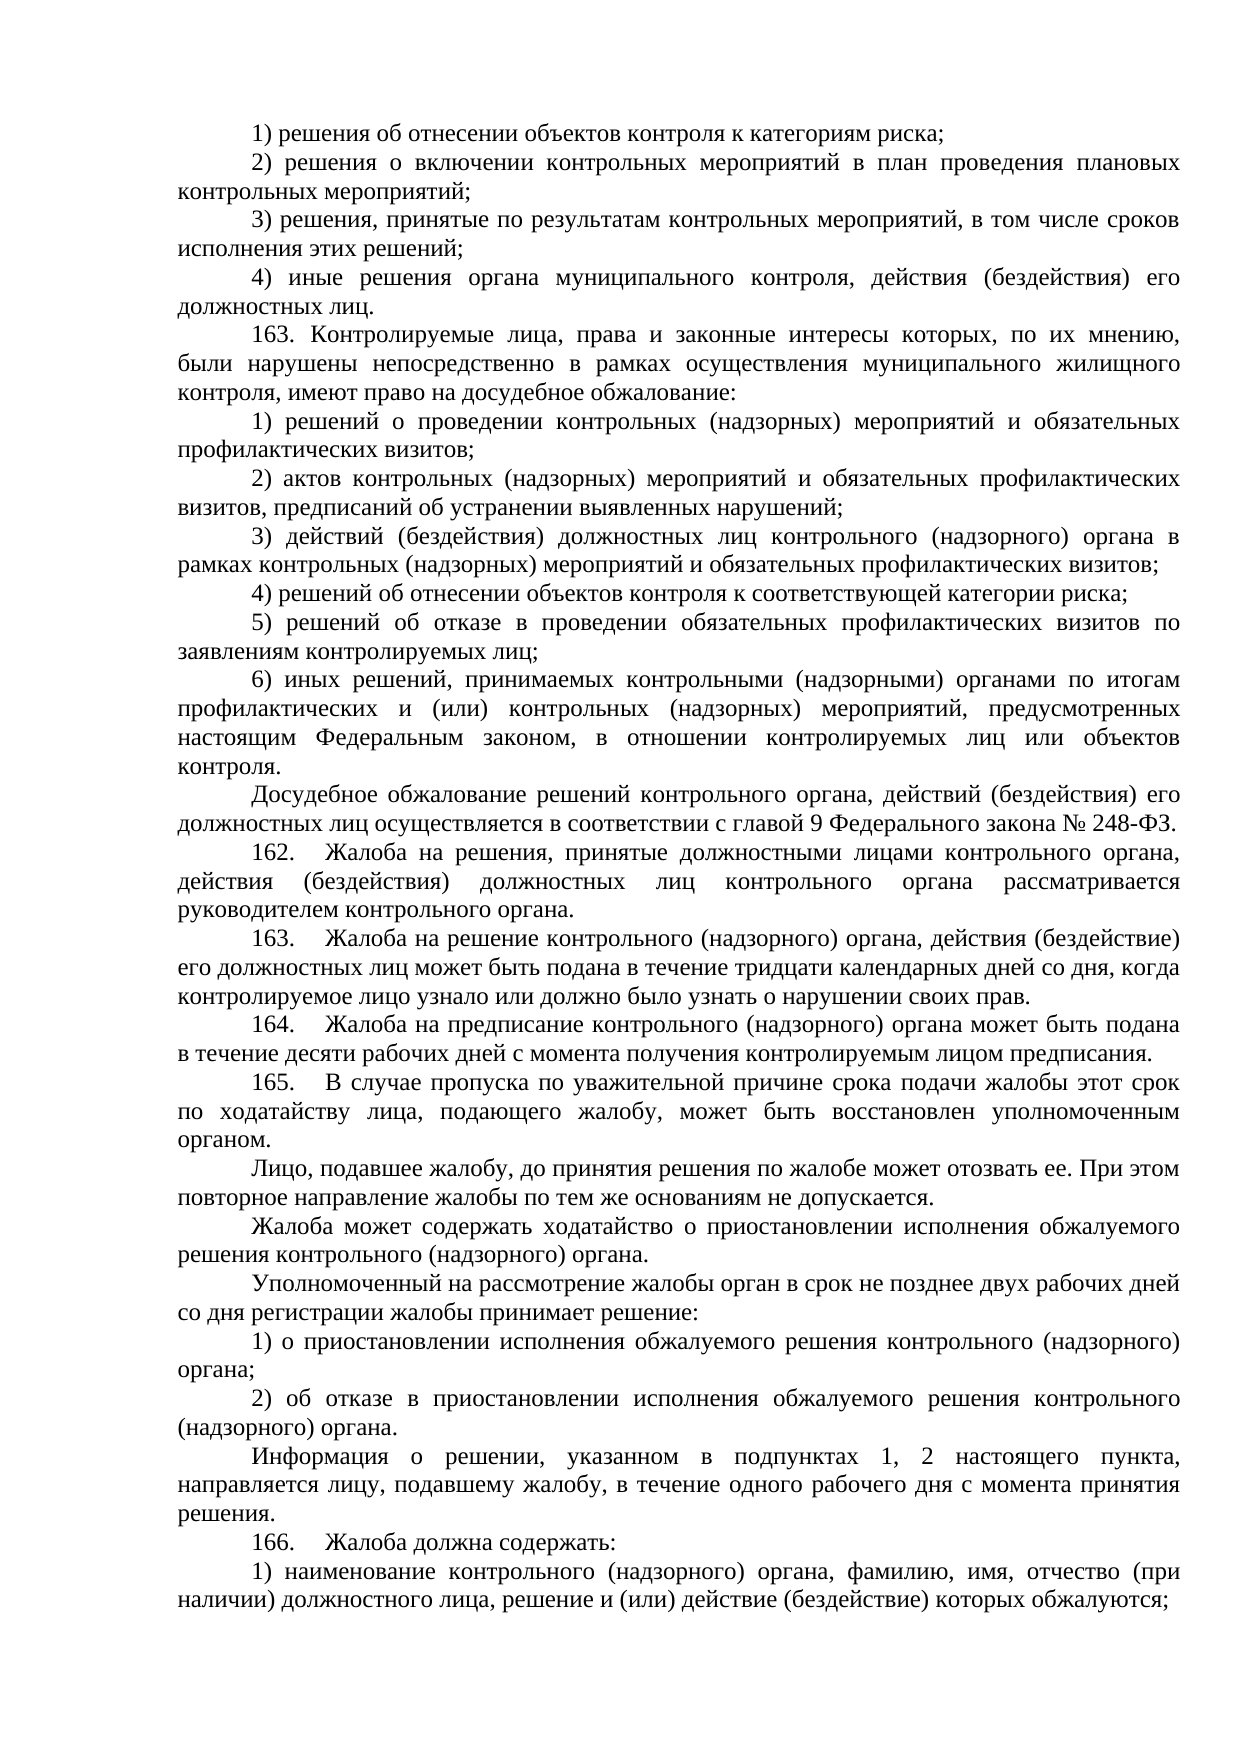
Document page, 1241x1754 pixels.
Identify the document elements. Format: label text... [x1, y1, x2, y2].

text 2) об отказе в приостановлении исполнения обжалуемого решения контрольного (надзорного) органа. [177, 1383, 1181, 1441]
text 1) наименование контрольного (надзорного) органа, фамилию, имя, отчество (при наличии) должностного лица, решение и (или) действие (бездействие) которых обжалуются; [177, 1556, 1181, 1613]
list Жалоба на решения, принятые должностными лицами контрольного органа, действия (бездействия) должностных лиц контрольного органа рассматривается руководителем контрольного органа. [177, 837, 1181, 923]
text 4) решений об отнесении объектов контроля к соответствующей категории риска; [177, 578, 1181, 607]
text 5) решений об отказе в проведении обязательных профилактических визитов по заявлениям контролируемых лиц; [177, 607, 1181, 664]
list 4) иные решения органа муниципального контроля, действия (бездействия) его должностных лиц. [177, 262, 1181, 319]
list Жалоба должна содержать: [177, 1527, 1181, 1556]
text Уполномоченный на рассмотрение жалобы орган в срок не позднее двух рабочих дней со дня регистрации жалобы принимает решение: [177, 1268, 1181, 1326]
list Жалоба на предписание контрольного (надзорного) органа может быть подана в течение десяти рабочих дней с момента получения контролируемым лицом предписания. [177, 1009, 1181, 1067]
text 6) иных решений, принимаемых контрольными (надзорными) органами по итогам профилактических и (или) контрольных (надзорных) мероприятий, предусмотренных настоящим Федеральным законом, в отношении контролируемых лиц или объектов контроля. [177, 664, 1181, 779]
text Досудебное обжалование решений контрольного органа, действий (бездействия) его должностных лиц осуществляется в соответствии с главой 9 Федерального закона № 248-ФЗ. [177, 779, 1181, 837]
list 2) решения о включении контрольных мероприятий в план проведения плановых контрольных мероприятий; [177, 147, 1181, 204]
list Контролируемые лица, права и законные интересы которых, по их мнению, были нарушены непосредственно в рамках осуществления муниципального жилищного контроля, имеют право на досудебное обжалование: [177, 319, 1181, 406]
text 1) решений о проведении контрольных (надзорных) мероприятий и обязательных профилактических визитов; [177, 406, 1181, 463]
text 2) актов контрольных (надзорных) мероприятий и обязательных профилактических визитов, предписаний об устранении выявленных нарушений; [177, 463, 1181, 521]
text 1) о приостановлении исполнения обжалуемого решения контрольного (надзорного) органа; [177, 1326, 1181, 1383]
list 1) решения об отнесении объектов контроля к категориям риска; [177, 118, 1181, 147]
text Лицо, подавшее жалобу, до принятия решения по жалобе может отозвать ее. При этом повторное направление жалобы по тем же основаниям не допускается. [177, 1153, 1181, 1211]
list В случае пропуска по уважительной причине срока подачи жалобы этот срок по ходатайству лица, подающего жалобу, может быть восстановлен уполномоченным органом. [177, 1067, 1181, 1153]
list Жалоба на решение контрольного (надзорного) органа, действия (бездействие) его должностных лиц может быть подана в течение тридцати календарных дней со дня, когда контролируемое лицо узнало или должно было узнать о нарушении своих прав. [177, 923, 1181, 1009]
text Информация о решении, указанном в подпунктах 1, 2 настоящего пункта, направляется лицу, подавшему жалобу, в течение одного рабочего дня с момента принятия решения. [177, 1441, 1181, 1527]
text 3) действий (бездействия) должностных лиц контрольного (надзорного) органа в рамках контрольных (надзорных) мероприятий и обязательных профилактических визитов; [177, 521, 1181, 578]
list 3) решения, принятые по результатам контрольных мероприятий, в том числе сроков исполнения этих решений; [177, 204, 1181, 262]
text Жалоба может содержать ходатайство о приостановлении исполнения обжалуемого решения контрольного (надзорного) органа. [177, 1211, 1181, 1268]
